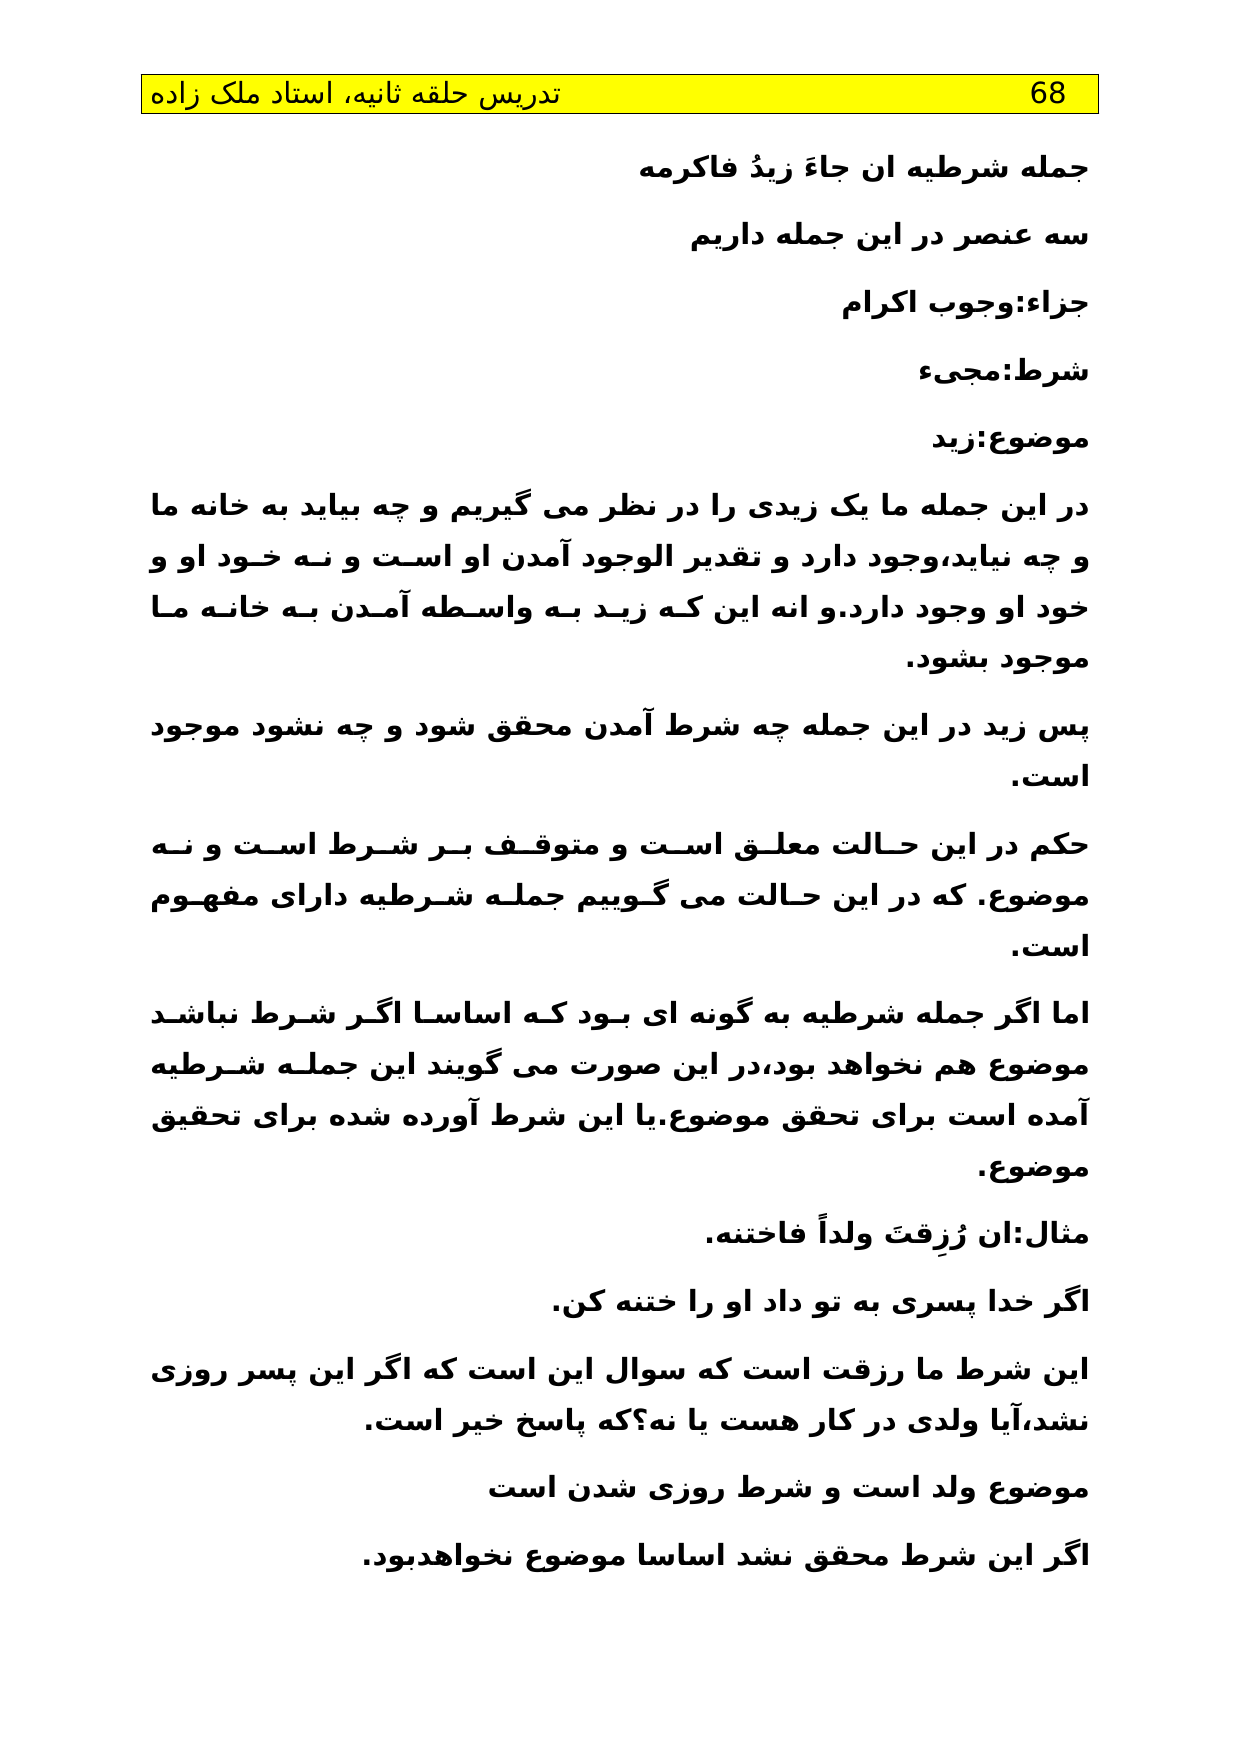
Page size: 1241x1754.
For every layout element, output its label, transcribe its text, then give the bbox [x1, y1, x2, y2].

text حکم در این حالت معلق است و متوقف بر شرط است و نه موضوع. که در این حالت می گوییم جمله شرطیه دارای مفهوم است. [150, 827, 1090, 963]
text جمله شرطیه ان جاءَ زیدُ فاکرمه [150, 150, 1090, 184]
text اگر این شرط محقق نشد اساسا موضوع نخواهدبود. [150, 1538, 1090, 1572]
text شرط:مجیء [150, 353, 1090, 387]
text در این جمله ما یک زیدی را در نظر می گیریم و چه بیاید به خانه ما و چه نیاید،وجود دارد و تقدیر الوجود آمدن او است و نه خود او و خود او وجود دارد.و انه این که زید به واسطه آمدن به خانه ما موجود بشود. [150, 488, 1090, 675]
text مثال:ان رُزِقتَ ولداً فاختنه. [150, 1217, 1090, 1251]
text این شرط ما رزقت است که سوال این است که اگر این پسر روزی نشد،آیا ولدی در کار هست یا نه؟که پاسخ خیر است. [150, 1352, 1090, 1437]
text موضوع:زید [150, 420, 1090, 454]
text اگر خدا پسری به تو داد او را ختنه کن. [150, 1284, 1090, 1318]
text پس زید در این جمله چه شرط آمدن محقق شود و چه نشود موجود است. [150, 708, 1090, 793]
text موضوع ولد است و شرط روزی شدن است [150, 1471, 1090, 1504]
text سه عنصر در این جمله داریم [150, 218, 1090, 252]
text اما اگر جمله شرطیه به گونه ای بود که اساسا اگر شرط نباشد موضوع هم نخواهد بود،در این صورت می گویند این جمله شرطیه آمده است برای تحقق موضوع.یا این شرط آورده شده برای تحقیق موضوع. [150, 996, 1090, 1183]
text جزاء:وجوب اکرام [150, 285, 1090, 319]
